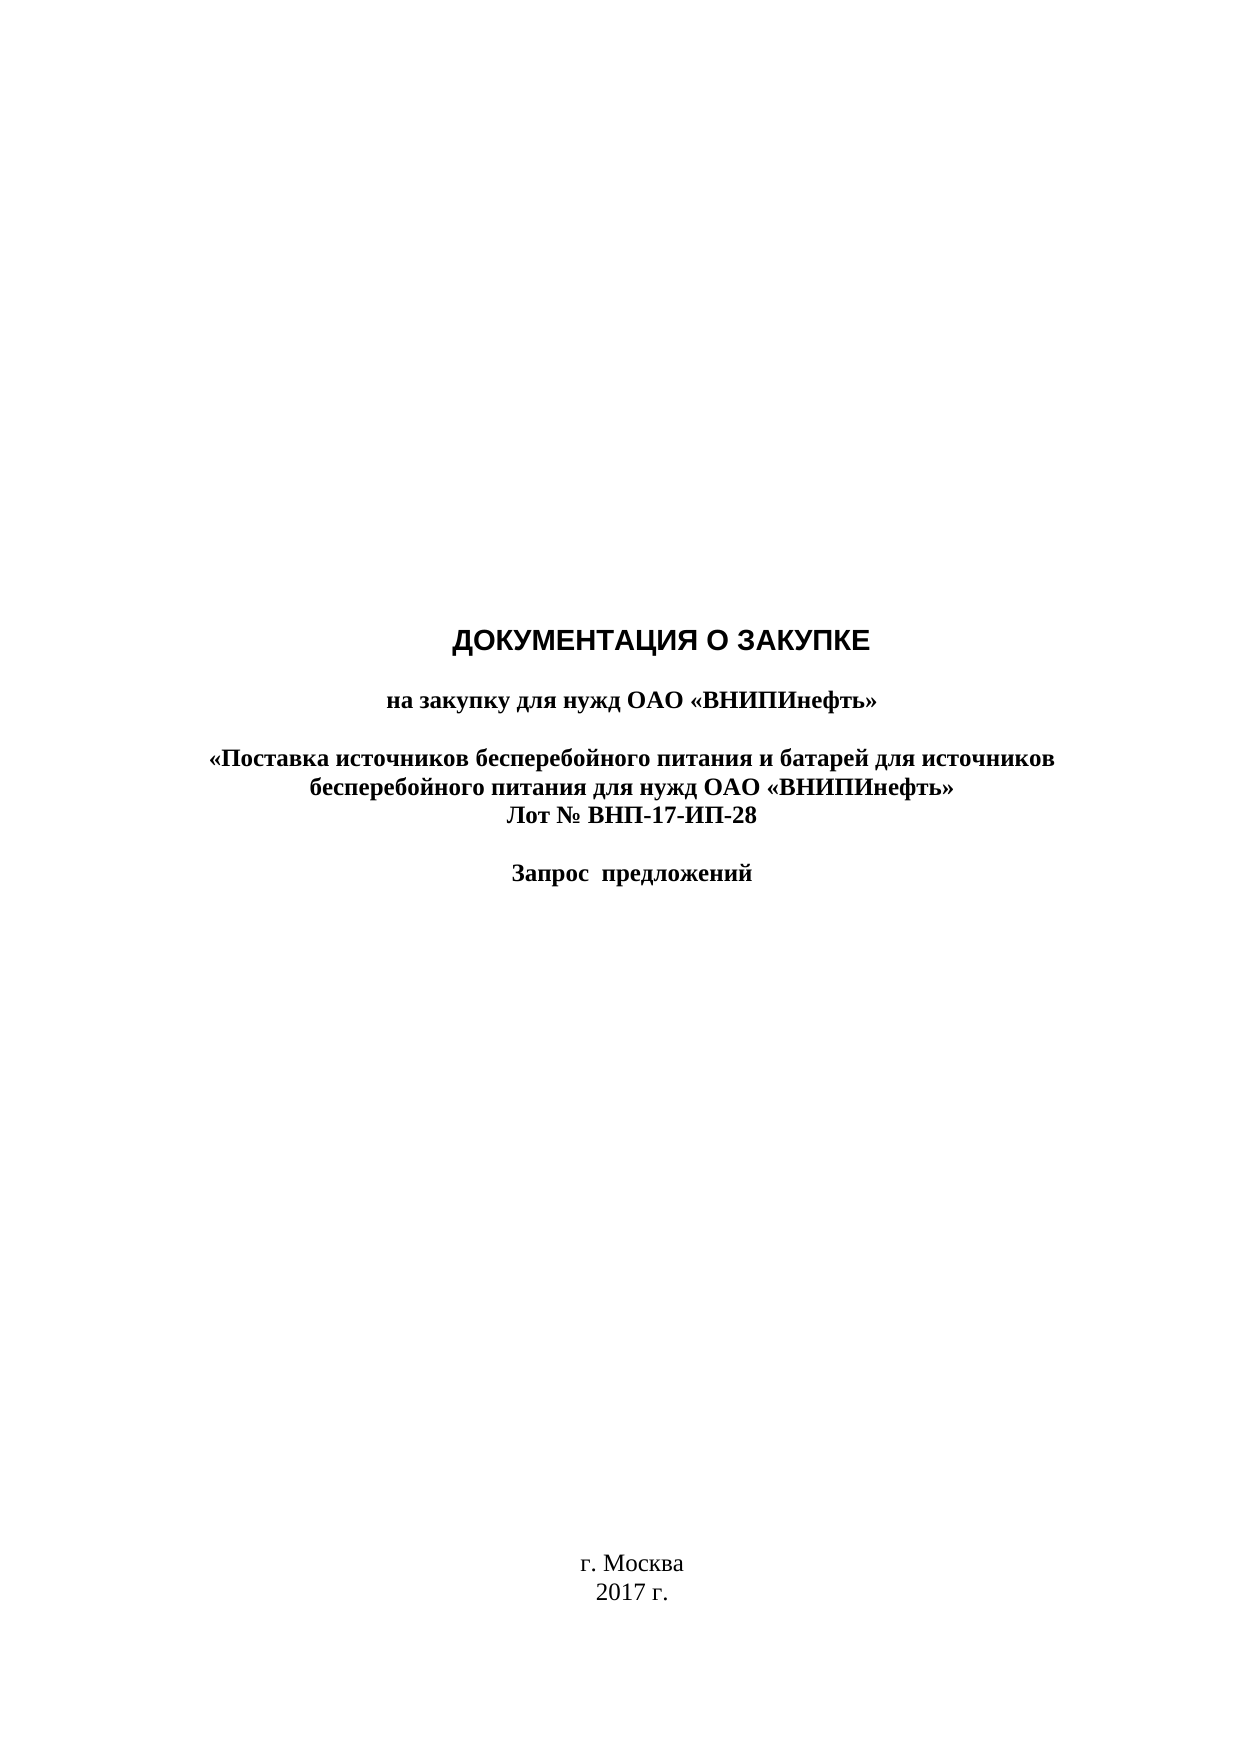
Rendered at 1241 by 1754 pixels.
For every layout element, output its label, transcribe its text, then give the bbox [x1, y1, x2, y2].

text ДОКУМЕНТАЦИЯ О ЗАКУПКЕ на закупку для нужд ОАО «ВНИПИнефть» [130, 623, 1134, 714]
text 2017 г. [130, 1577, 1134, 1605]
text Запрос предложений [130, 858, 1134, 887]
text г. Москва [130, 1548, 1134, 1577]
text «Поставка источников бесперебойного питания и батарей для источников бесперебойного питания для нужд ОАО «ВНИПИнефть» Лот № ВНП-17-ИП-28 [130, 743, 1134, 829]
